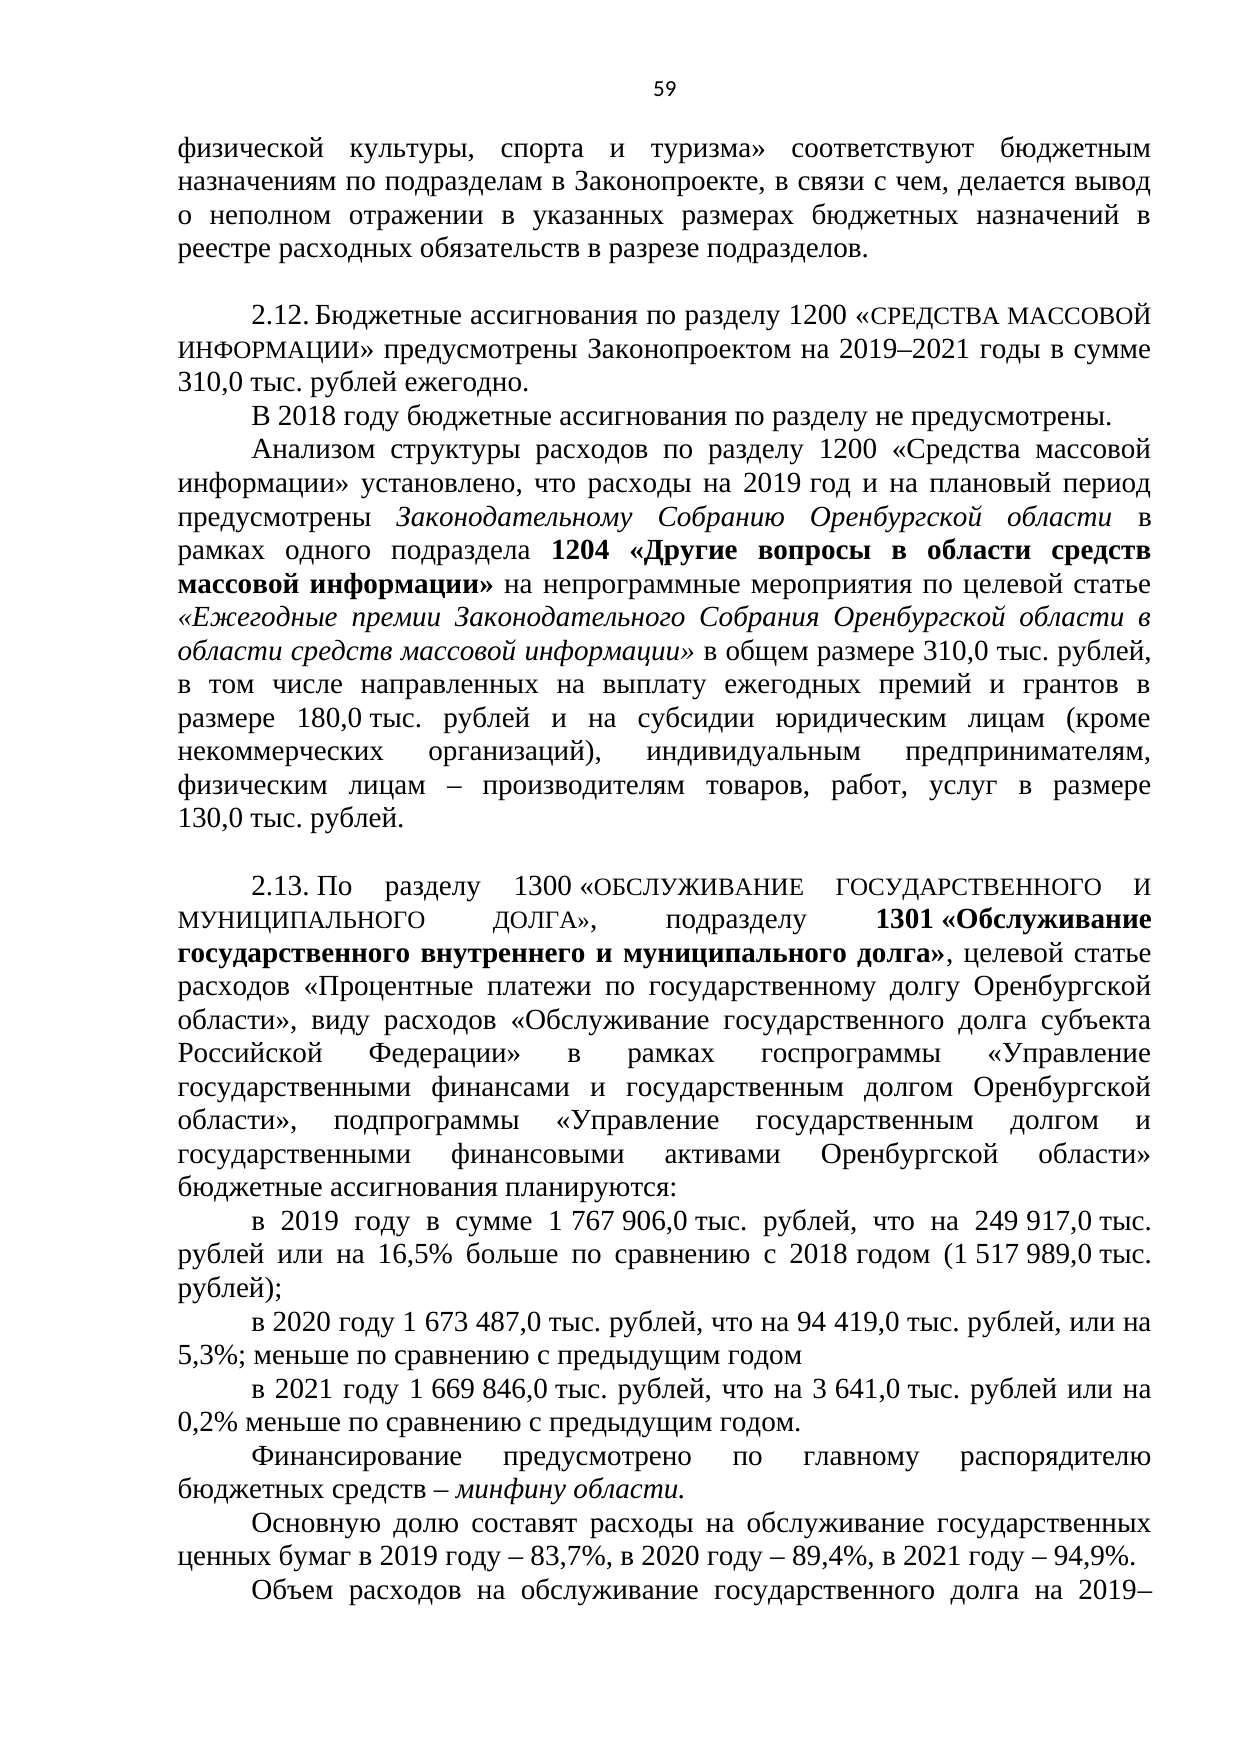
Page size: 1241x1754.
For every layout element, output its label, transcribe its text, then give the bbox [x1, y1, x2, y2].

text в 2020 году 1 673 487,0 тыс. рублей, что на 94 419,0 тыс. рублей, или на 5,3%; меньше по сравнению с предыдущим годом [177, 1304, 1152, 1371]
text 2.12. Бюджетные ассигнования по разделу 1200 «СРЕДСТВА МАССОВОЙ ИНФОРМАЦИИ» предусмотрены Законопроектом на 2019–2021 годы в сумме 310,0 тыс. рублей ежегодно. [177, 297, 1152, 398]
text Финансирование предусмотрено по главному распорядителю бюджетных средств – минфину области. [177, 1438, 1152, 1505]
text в 2021 году 1 669 846,0 тыс. рублей, что на 3 641,0 тыс. рублей или на 0,2% меньше по сравнению с предыдущим годом. [177, 1371, 1152, 1438]
text Анализом структуры расходов по разделу 1200 «Средства массовой информации» установлено, что расходы на 2019 год и на плановый период предусмотрены Законодательному Собранию Оренбургской области в рамках одного подраздела 1204 «Другие вопросы в области средств массовой информации» на непрограммные мероприятия по целевой статье «Ежегодные премии Законодательного Собрания Оренбургской области в области средств массовой информации» в общем размере 310,0 тыс. рублей, в том числе направленных на выплату ежегодных премий и грантов в размере 180,0 тыс. рублей и на субсидии юридическим лицам (кроме некоммерческих организаций), индивидуальным предпринимателям, физическим лицам – производителям товаров, работ, услуг в размере 130,0 тыс. рублей. [177, 432, 1152, 834]
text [177, 1572, 1152, 1606]
text В 2018 году бюджетные ассигнования по разделу не предусмотрены. [177, 398, 1152, 432]
text 2.13. По разделу 1300 «ОБСЛУЖИВАНИЕ ГОСУДАРСТВЕННОГО И МУНИЦИПАЛЬНОГО ДОЛГА», подразделу 1301 «Обслуживание государственного внутреннего и муниципального долга», целевой статье расходов «Процентные платежи по государственному долгу Оренбургской области», виду расходов «Обслуживание государственного долга субъекта Российской Федерации» в рамках госпрограммы «Управление государственными финансами и государственным долгом Оренбургской области», подпрограммы «Управление государственным долгом и государственными финансовыми активами Оренбургской области» бюджетные ассигнования планируются: [177, 868, 1152, 1203]
text в 2019 году в сумме 1 767 906,0 тыс. рублей, что на 249 917,0 тыс. рублей или на 16,5% больше по сравнению с 2018 годом (1 517 989,0 тыс. рублей); [177, 1203, 1152, 1304]
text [177, 130, 1152, 264]
text Основную долю составят расходы на обслуживание государственных ценных бумаг в 2019 году – 83,7%, в 2020 году – 89,4%, в 2021 году – 94,9%. [177, 1505, 1152, 1572]
